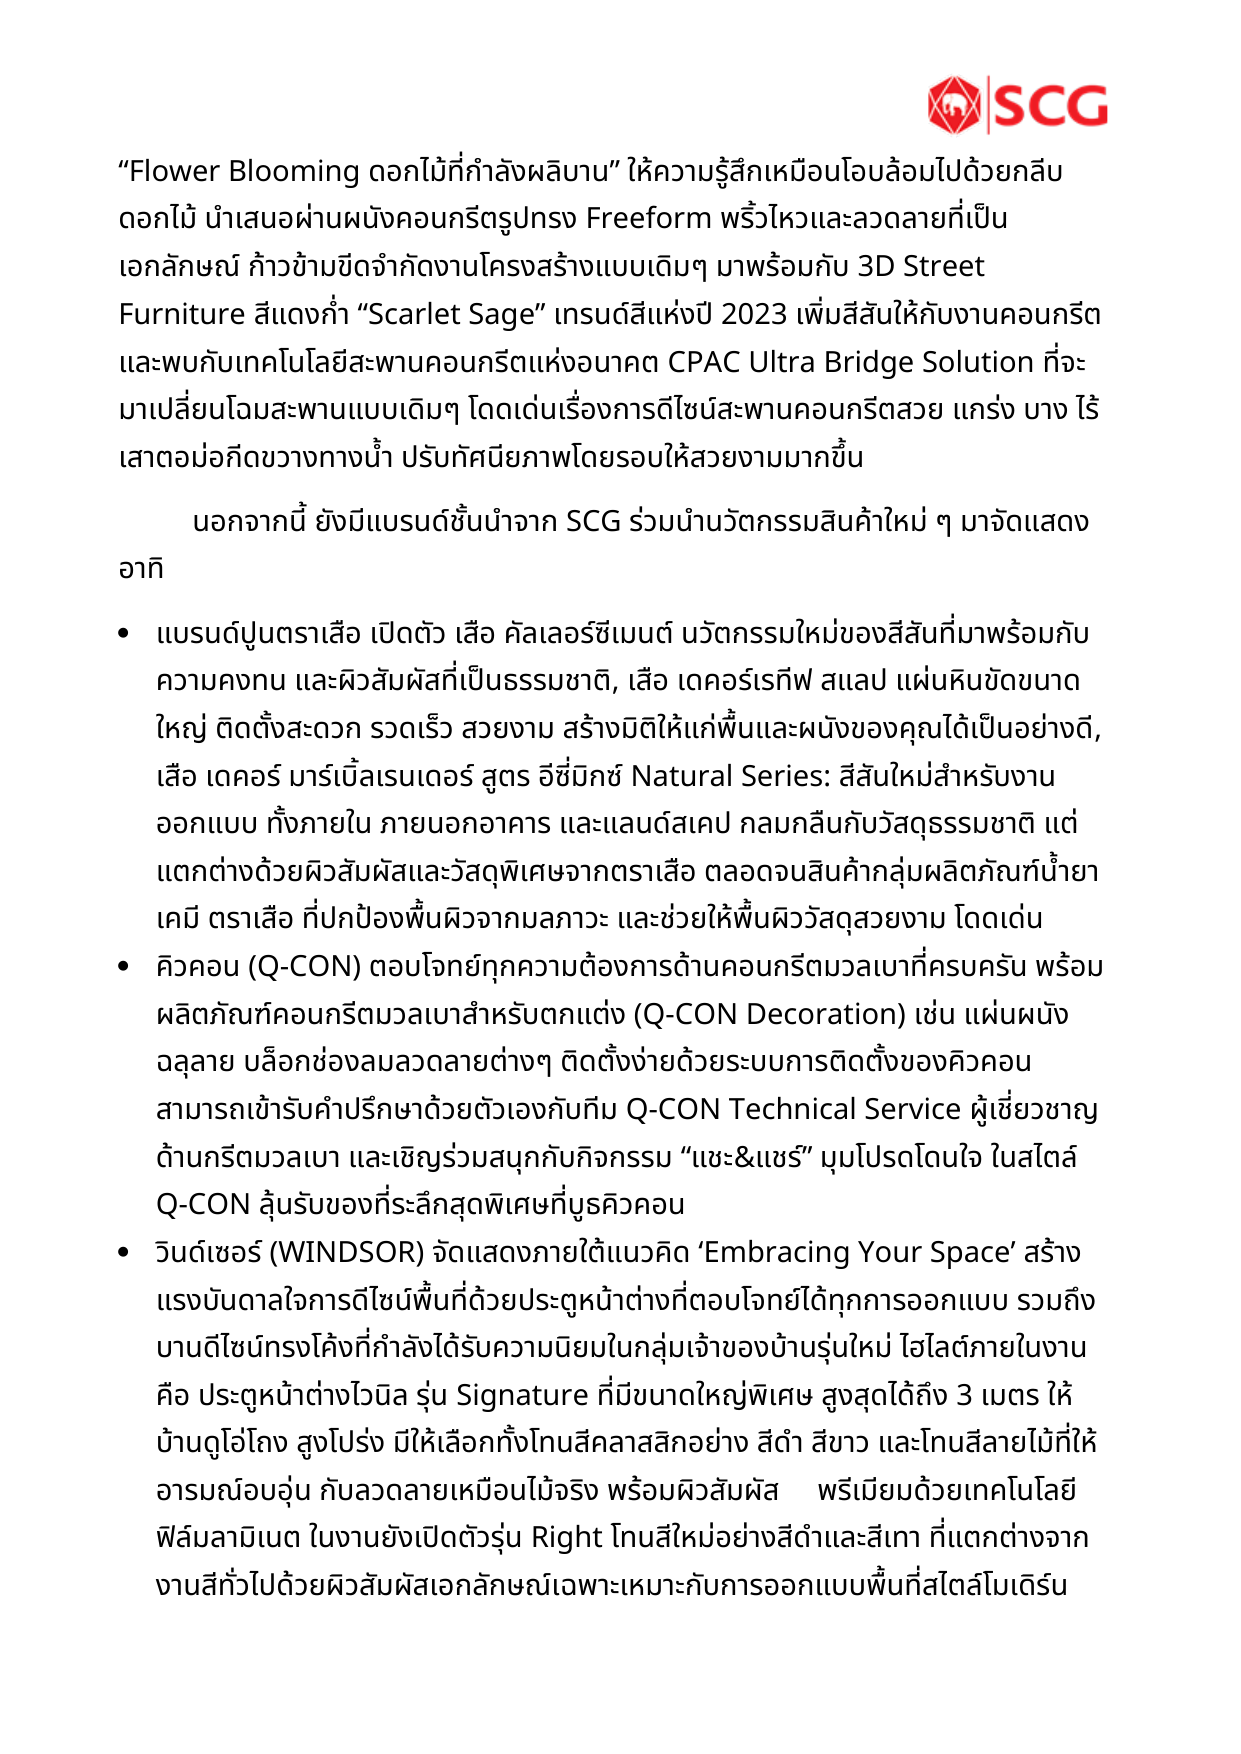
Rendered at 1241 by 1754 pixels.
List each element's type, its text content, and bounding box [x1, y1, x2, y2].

picture [927, 73, 1108, 138]
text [118, 150, 1107, 480]
list แบรนด์ปูนตราเสือ เปิดตัว เสือ คัลเลอร์ซีเมนต์ นวัตกรรมใหม่ของสีสันที่มาพร้อมกับความคงทน และผิวสัมผัสที่เป็นธรรมชาติ, เสือ เดคอร์เรทีฟ สแลป แผ่นหินขัดขนาดใหญ่ ติดตั้งสะดวก รวดเร็ว สวยงาม สร้างมิติให้แก่พื้นและผนังของคุณได้เป็นอย่างดี, เสือ เดคอร์ มาร์เบิ้ลเรนเดอร์ สูตร อีซี่มิกซ์ Natural Series: สีสันใหม่สำหรับงานออกแบบ ทั้งภายใน ภายนอกอาคาร และแลนด์สเคป กลมกลืนกับวัสดุธรรมชาติ แต่แตกต่างด้วยผิวสัมผัสและวัสดุพิเศษจากตราเสือ ตลอดจนสินค้ากลุ่มผลิตภัณฑ์น้ำยาเคมี ตราเสือ ที่ปกป้องพื้นผิวจากมลภาวะ และช่วยให้พื้นผิววัสดุสวยงาม โดดเด่น [118, 612, 1107, 942]
list คิวคอน (Q-CON) ตอบโจทย์ทุกความต้องการด้านคอนกรีตมวลเบาที่ครบครัน พร้อมผลิตภัณฑ์คอนกรีตมวลเบาสำหรับตกแต่ง (Q-CON Decoration) เช่น แผ่นผนังฉลุลาย บล็อกช่องลมลวดลายต่างๆ ติดตั้งง่ายด้วยระบบการติดตั้งของคิวคอน สามารถเข้ารับคำปรึกษาด้วยตัวเองกับทีม Q-CON Technical Service ผู้เชี่ยวชาญด้านกรีตมวลเบา และเชิญร่วมสนุกกับกิจกรรม “แชะ&แชร์” มุมโปรดโดนใจ ในสไตล์ Q-CON ลุ้นรับของที่ระลึกสุดพิเศษที่บูธคิวคอน [118, 945, 1107, 1228]
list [118, 1231, 1107, 1608]
text นอกจากนี้ ยังมีแบรนด์ชั้นนำจาก SCG ร่วมนำนวัตกรรมสินค้าใหม่ ๆ มาจัดแสดง อาทิ [118, 500, 1107, 592]
